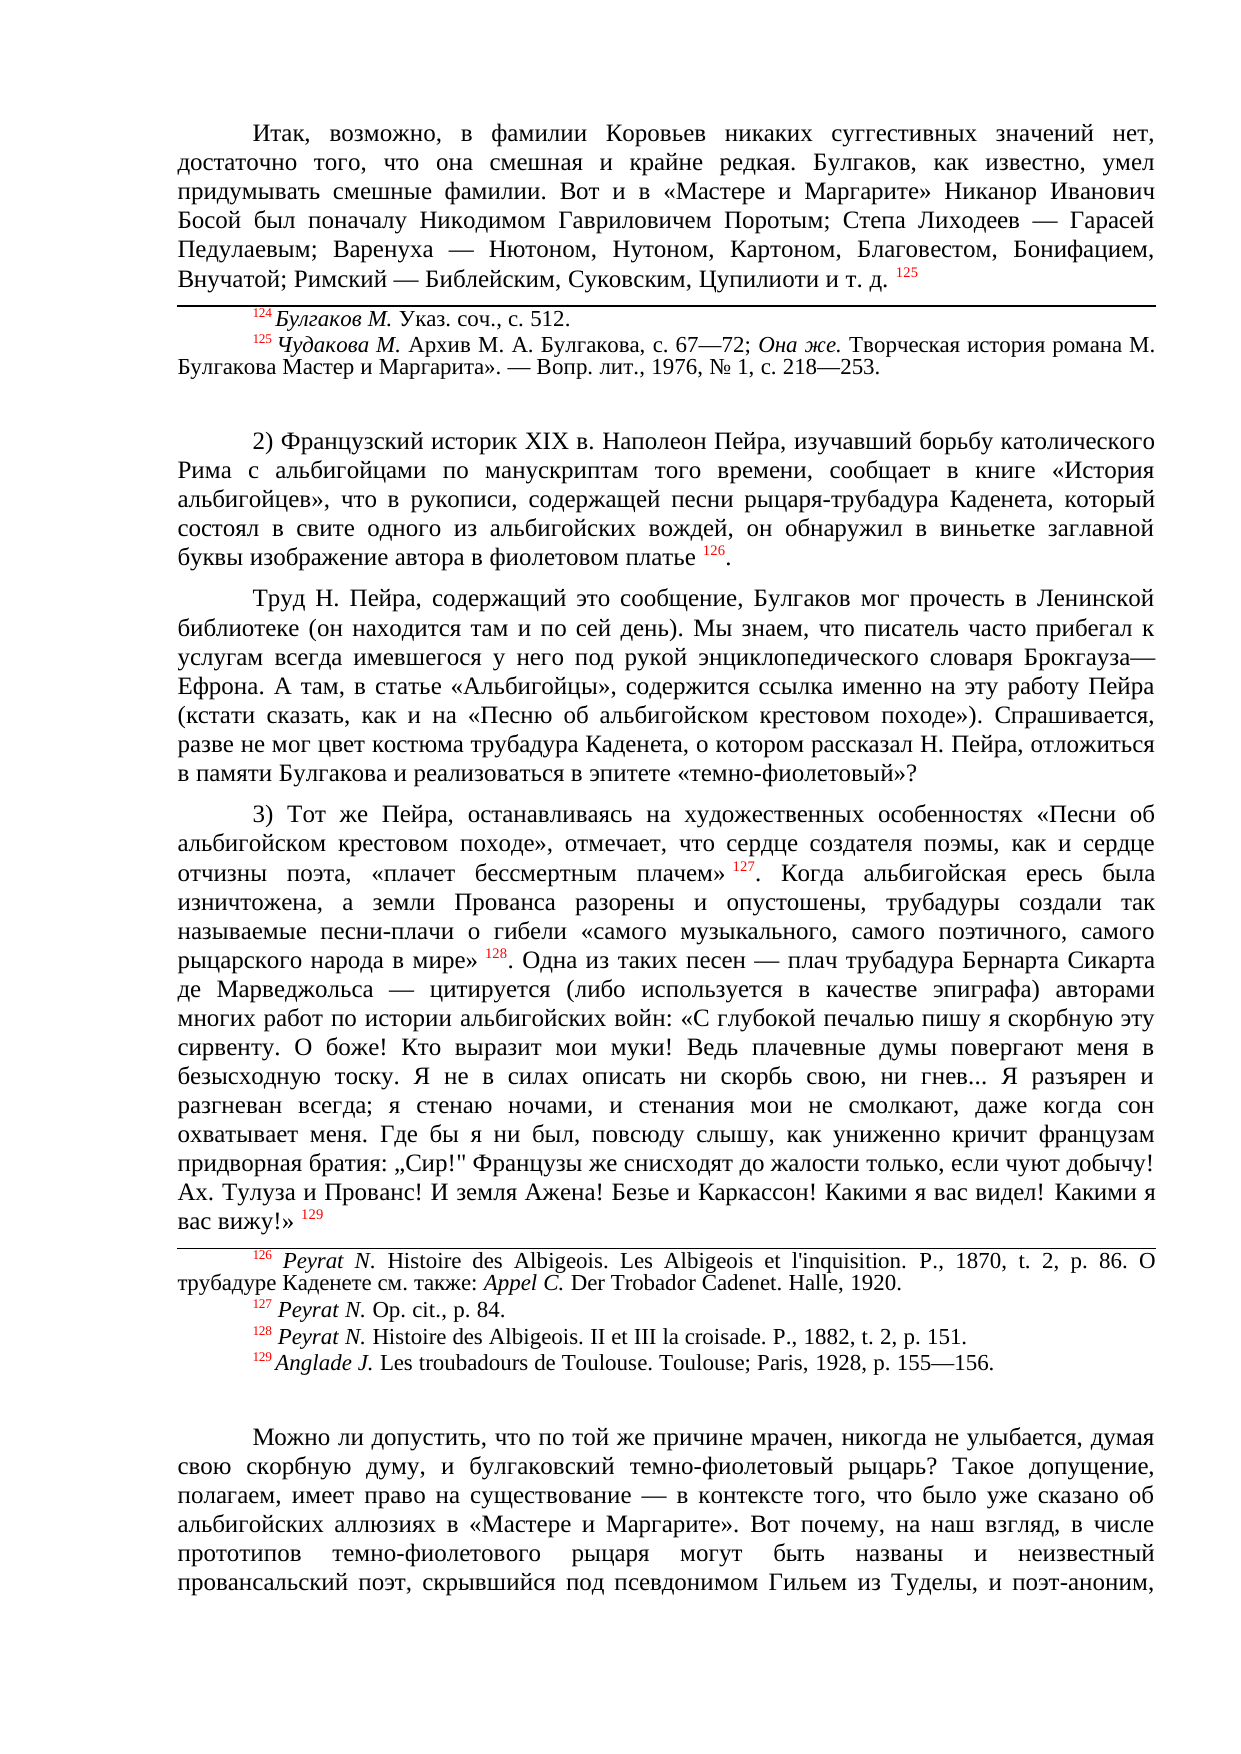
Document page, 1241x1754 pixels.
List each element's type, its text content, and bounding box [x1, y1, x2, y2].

text 127 Peyrat N. Op. cit., p. 84. [177, 1296, 1156, 1322]
text 2) Французский историк XIX в. Наполеон Пейра, изучавший борьбу католического Рима с альбигойцами по манускриптам того времени, сообщает в книге «История альбигойцев», что в рукописи, содержащей песни рыцаря-трубадура Каденета, который состоял в свите одного из альбигойских вождей, он обнаружил в виньетке заглавной буквы изображение автора в фиолетовом платье 126. [177, 426, 1156, 571]
text 124 Булгаков М. Указ. соч., с. 512. [177, 307, 1156, 331]
text 129 Anglade J. Les troubadours de Toulouse. Toulouse; Paris, 1928, p. 155—156. [177, 1350, 1156, 1375]
text 126 Peyrat N. Histoire des Albigeois. Les Albigeois et l'inquisition. P., 1870, t. 2, p. 86. О трубадуре Каденете см. также: Appel С. Der Trobador Cadenet. Halle, 1920. [177, 1249, 1156, 1295]
text Труд Н. Пейра, содержащий это сообщение, Булгаков мог прочесть в Ленинской библиотеке (он находится там и по сей день). Мы знаем, что писатель часто прибегал к услугам всегда имевшегося у него под рукой энциклопедического словаря Брокгауза—Ефрона. А там, в статье «Альбигойцы», содержится ссылка именно на эту работу Пейра (кстати сказать, как и на «Песню об альбигойском крестовом походе»). Спрашивается, разве не мог цвет костюма трубадура Каденета, о котором рассказал Н. Пейра, отложиться в памяти Булгакова и реализоваться в эпитете «темно-фиолетовый»? [177, 583, 1156, 787]
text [177, 1422, 1156, 1596]
text 3) Тот же Пейра, останавливаясь на художественных особенностях «Песни об альбигойском крестовом походе», отмечает, что сердце создателя поэмы, как и сердце отчизны поэта, «плачет бессмертным плачем» 127. Когда альбигойская ересь была изничтожена, а земли Прованса разорены и опустошены, трубадуры создали так называемые песни-плачи о гибели «самого музыкального, самого поэтичного, самого рыцарского народа в мире» 128. Одна из таких песен — плач трубадура Бернарта Сикарта де Марведжольса — цитируется (либо используется в качестве эпиграфа) авторами многих работ по истории альбигойских войн: «С глубокой печалью пишу я скорбную эту сирвенту. О боже! Кто выразит мои муки! Ведь плачевные думы повергают меня в безысходную тоску. Я не в силах описать ни скорбь свою, ни гнев... Я разъярен и разгневан всегда; я стенаю ночами, и стенания мои не смолкают, даже когда сон охватывает меня. Где бы я ни был, повсюду слышу, как униженно кричит французам придворная братия: „Сир!" Французы же снисходят до жалости только, если чуют добычу! Ах. Тулуза и Прованс! И земля Ажена! Безье и Каркассон! Какими я вас видел! Какими я вас вижу!» 129 [177, 799, 1156, 1235]
text 125 Чудакова М. Архив М. А. Булгакова, с. 67—72; Она же. Творческая история романа М. Булгакова Мастер и Маргарита». — Вопр. лит., 1976, № 1, с. 218—253. [177, 332, 1156, 379]
text 128 Peyrat N. Histoire des Albigeois. II et III la croisade. P., 1882, t. 2, p. 151. [177, 1323, 1156, 1349]
text Итак, возможно, в фамилии Коровьев никаких суггестивных значений нет, достаточно того, что она смешная и крайне редкая. Булгаков, как известно, умел придумывать смешные фамилии. Вот и в «Мастере и Маргарите» Никанор Иванович Босой был поначалу Никодимом Гавриловичем Поротым; Степа Лиходеев — Гарасей Педулаевым; Варенуха — Нютоном, Нутоном, Картоном, Благовестом, Бонифацием, Внучатой; Римский — Библейским, Суковским, Цупилиоти и т. д. 125 [177, 118, 1156, 292]
